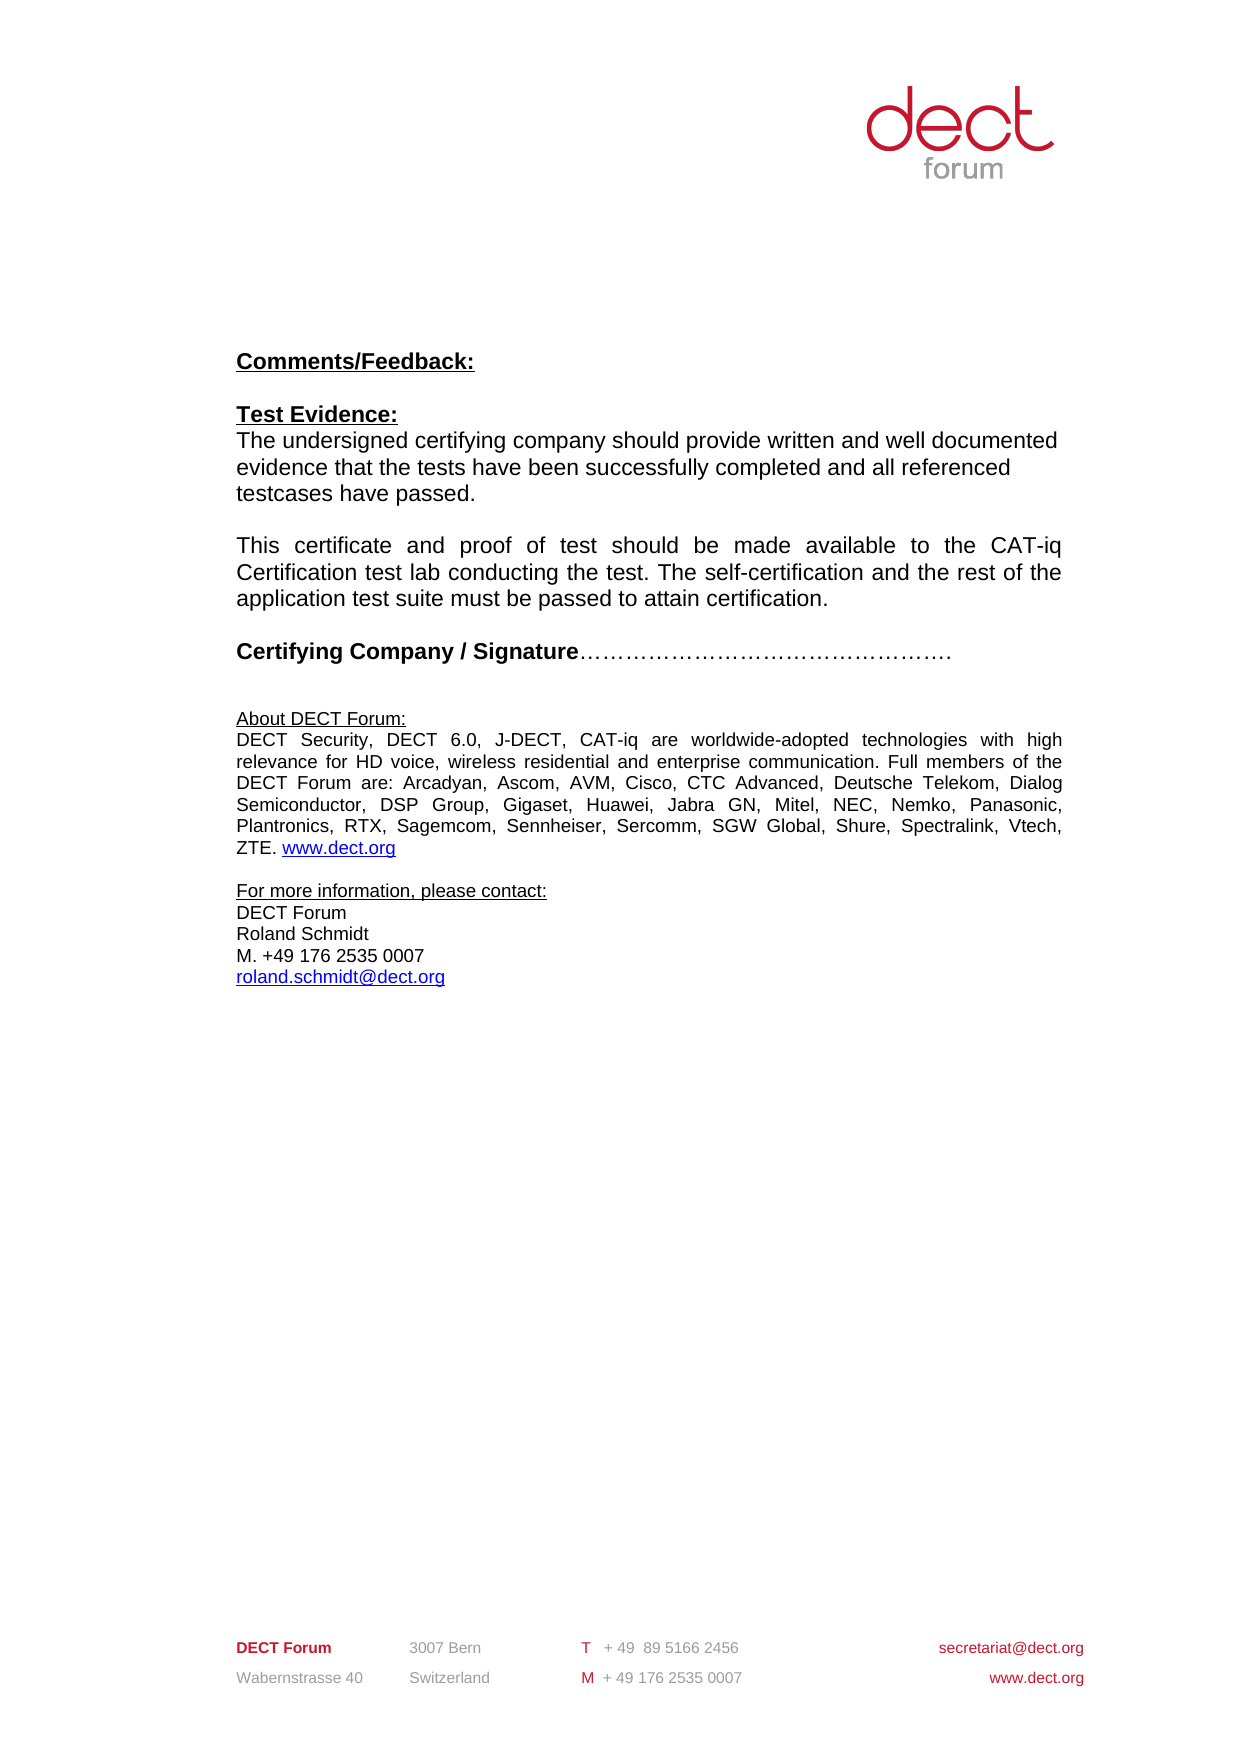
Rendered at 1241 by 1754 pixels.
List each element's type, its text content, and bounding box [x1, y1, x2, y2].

text roland.schmidt@dect.org [236, 966, 1063, 988]
text DECT Forum [236, 901, 1063, 923]
list The undersigned certifying company should provide written and well documented evidence that the tests have been successfully completed and all referenced testcases have passed. [236, 427, 1063, 506]
picture [863, 81, 1061, 185]
text Certifying Company / Signature…………………………………………. [236, 638, 1063, 664]
text This certificate and proof of test should be made available to the CAT-iq Certification test lab conducting the test. The self-certification and the rest of the application test suite must be passed to attain certification. [236, 532, 1063, 612]
list Test Evidence: [236, 401, 1063, 427]
text M. +49 176 2535 0007 [236, 944, 1063, 966]
text DECT Security, DECT 6.0, J-DECT, CAT-iq are worldwide-adopted technologies with high relevance for HD voice, wireless residential and enterprise communication. Full members of the DECT Forum are: Arcadyan, Ascom, AVM, Cisco, CTC Advanced, Deutsche Telekom, Dialog Semiconductor, DSP Group, Gigaset, Huawei, Jabra GN, Mitel, NEC, Nemko, Panasonic, Plantronics, RTX, Sagemcom, Sennheiser, Sercomm, SGW Global, Shure, Spectralink, Vtech, ZTE. www.dect.org [236, 729, 1063, 858]
list Comments/Feedback: [236, 348, 1063, 374]
text For more information, please contact: [236, 880, 1063, 901]
text About DECT Forum: [236, 707, 1063, 729]
text Roland Schmidt [236, 923, 1063, 944]
